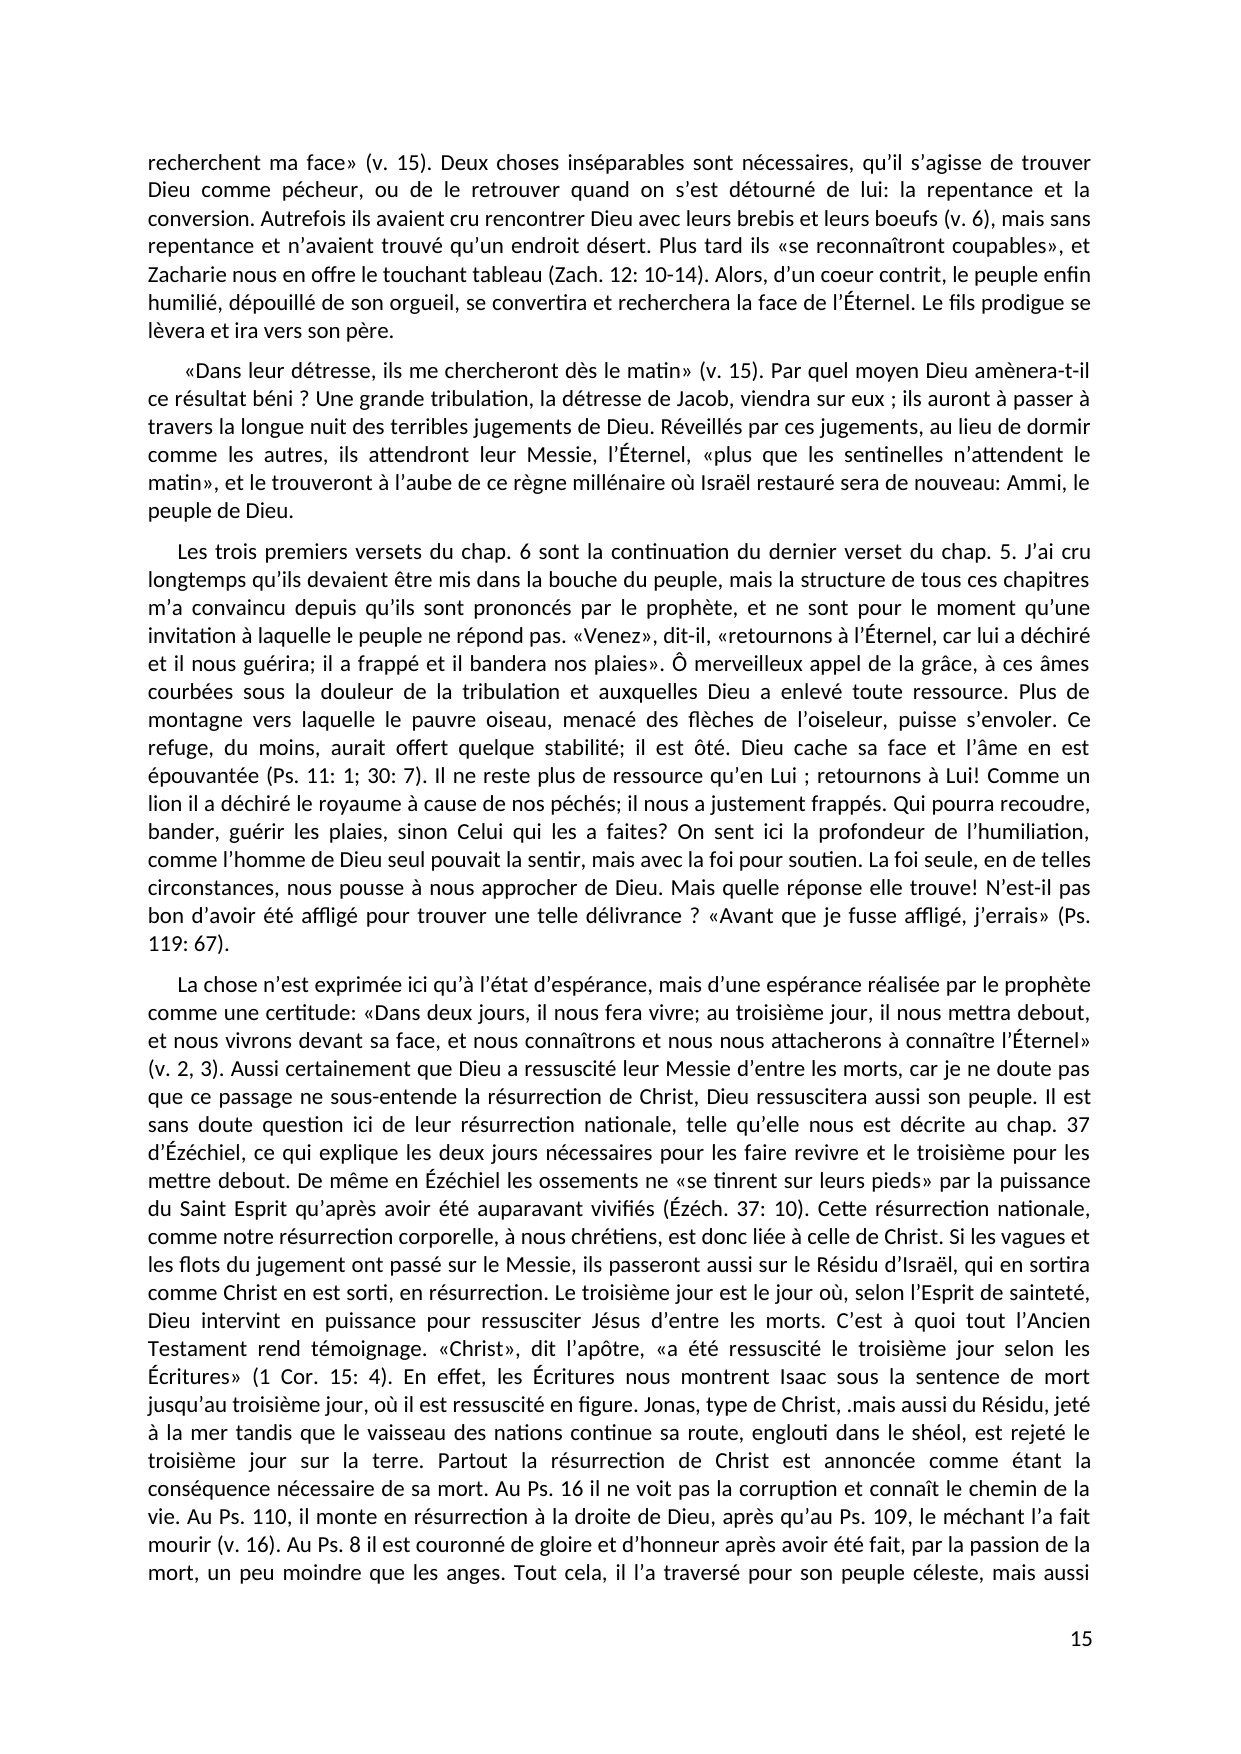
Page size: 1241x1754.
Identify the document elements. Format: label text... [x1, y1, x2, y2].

text «Dans leur détresse, ils me chercheront dès le matin» (v. 15). Par quel moyen Dieu amènera-t-il ce résultat béni ? Une grande tribulation, la détresse de Jacob, viendra sur eux ; ils auront à passer à travers la longue nuit des terribles jugements de Dieu. Réveillés par ces jugements, au lieu de dormir comme les autres, ils attendront leur Messie, l’Éternel, «plus que les sentinelles n’attendent le matin», et le trouveront à l’aube de ce règne millénaire où Israël restauré sera de nouveau: Ammi, le peuple de Dieu. [148, 356, 1093, 524]
text Les trois premiers versets du chap. 6 sont la continuation du dernier verset du chap. 5. J’ai cru longtemps qu’ils devaient être mis dans la bouche du peuple, mais la structure de tous ces chapitres m’a convaincu depuis qu’ils sont prononcés par le prophète, et ne sont pour le moment qu’une invitation à laquelle le peuple ne répond pas. «Venez», dit-il, «retournons à l’Éternel, car lui a déchiré et il nous guérira; il a frappé et il bandera nos plaies». Ô merveilleux appel de la grâce, à ces âmes courbées sous la douleur de la tribulation et auxquelles Dieu a enlevé toute ressource. Plus de montagne vers laquelle le pauvre oiseau, menacé des flèches de l’oiseleur, puisse s’envoler. Ce refuge, du moins, aurait offert quelque stabilité; il est ôté. Dieu cache sa face et l’âme en est épouvantée (Ps. 11: 1; 30: 7). Il ne reste plus de ressource qu’en Lui ; retournons à Lui! Comme un lion il a déchiré le royaume à cause de nos péchés; il nous a justement frappés. Qui pourra recoudre, bander, guérir les plaies, sinon Celui qui les a faites? On sent ici la profondeur de l’humiliation, comme l’homme de Dieu seul pouvait la sentir, mais avec la foi pour soutien. La foi seule, en de telles circonstances, nous pousse à nous approcher de Dieu. Mais quelle réponse elle trouve! N’est-il pas bon d’avoir été affligé pour trouver une telle délivrance ? «Avant que je fusse affligé, j’errais» (Ps. 119: 67). [148, 537, 1093, 957]
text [148, 970, 1093, 1586]
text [148, 148, 1093, 344]
